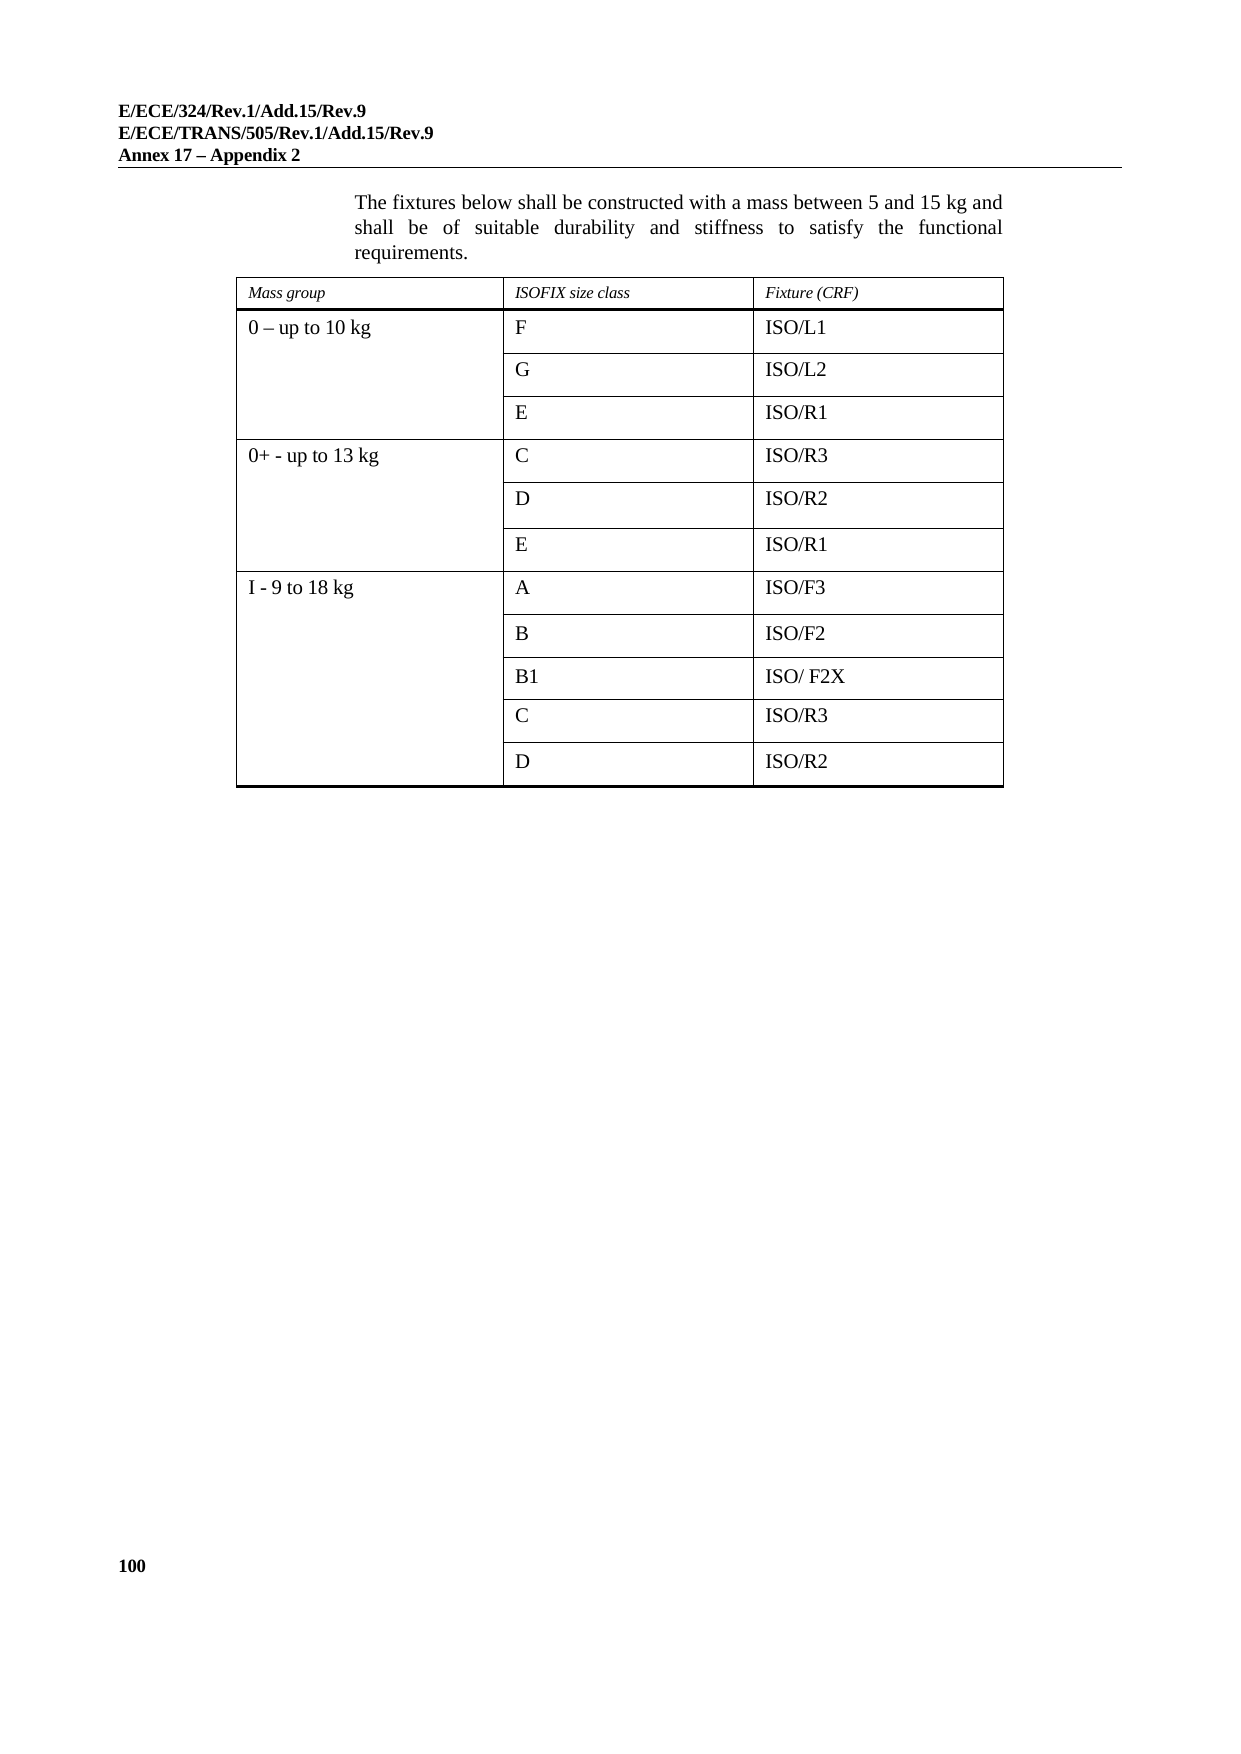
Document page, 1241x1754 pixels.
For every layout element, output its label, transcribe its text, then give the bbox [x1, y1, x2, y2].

table_cell F [504, 311, 753, 352]
table_cell ISO/R3 [754, 700, 1003, 742]
table_cell E [504, 529, 753, 571]
table_cell E [504, 397, 753, 439]
table_cell C [504, 440, 753, 482]
table_cell ISO/R1 [754, 529, 1003, 571]
table_cell D [504, 483, 753, 528]
table_cell ISO/F3 [754, 572, 1003, 613]
table_cell ISO/R2 [754, 743, 1003, 785]
table_cell ISO/F2 [754, 615, 1003, 657]
table_header Fixture (CRF) [754, 278, 1003, 308]
table_cell D [504, 743, 753, 785]
table_header ISOFIX size class [504, 278, 753, 308]
table_cell B1 [504, 658, 753, 699]
table_header Mass group [237, 278, 503, 308]
table_cell A [504, 572, 753, 613]
table_cell I - 9 to 18 kg [237, 572, 503, 785]
text The fixtures below shall be constructed with a mass between 5 and 15 kg and shall be of suitable durability and stiffness to satisfy the functional requirements. [236, 189, 1004, 264]
table_cell C [504, 700, 753, 742]
table_cell G [504, 354, 753, 396]
table_cell ISO/R3 [754, 440, 1003, 482]
table_cell 0 – up to 10 kg [237, 311, 503, 439]
table_cell ISO/R1 [754, 397, 1003, 439]
table_cell B [504, 615, 753, 657]
table_cell ISO/ F2X [754, 658, 1003, 699]
table_cell ISO/L2 [754, 354, 1003, 396]
table_cell ISO/L1 [754, 311, 1003, 352]
table_cell ISO/R2 [754, 483, 1003, 528]
table_cell 0+ - up to 13 kg [237, 440, 503, 571]
